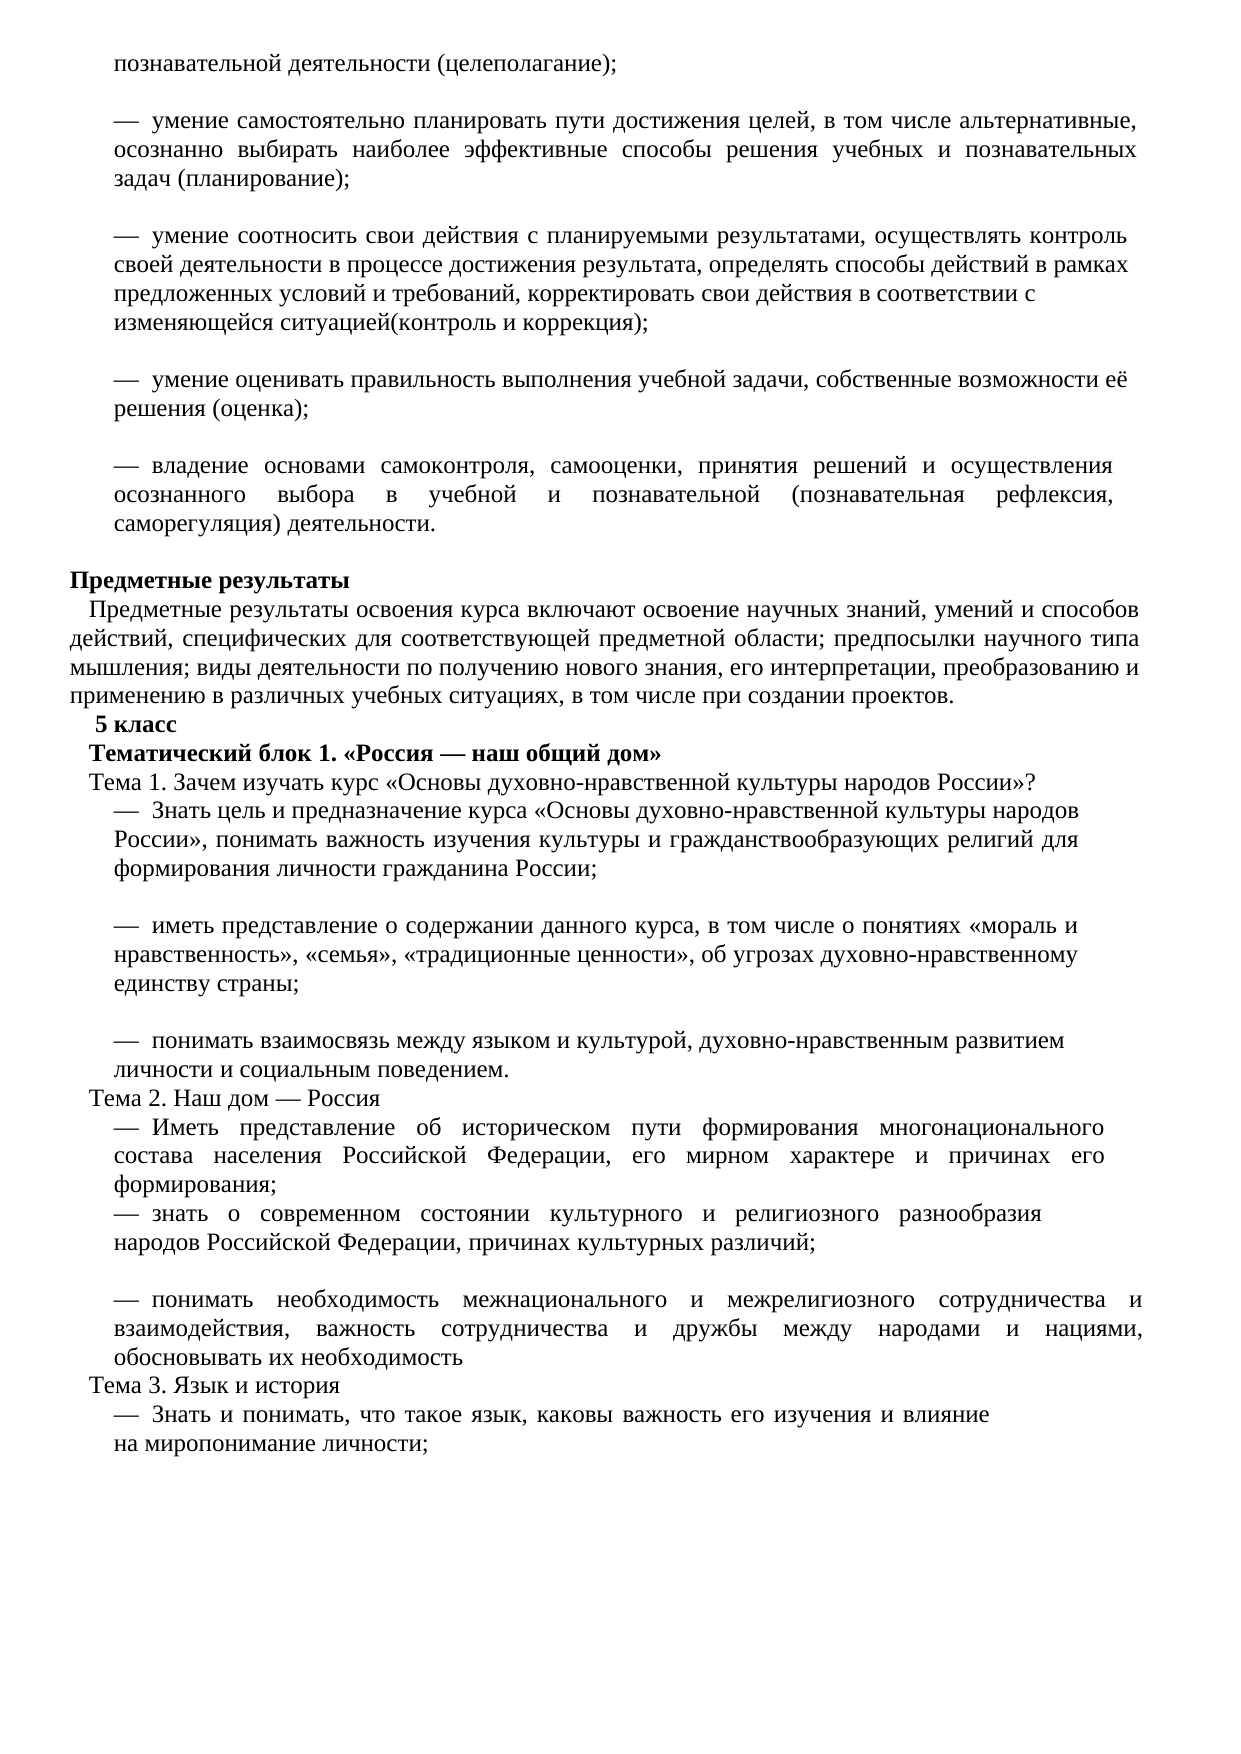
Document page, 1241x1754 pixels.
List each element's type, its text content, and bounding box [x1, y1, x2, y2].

list понимать взаимосвязь между языком и культурой, духовно-нравственным развитием личности и социальным поведением. [113, 1025, 1065, 1083]
list понимать необходимость межнационального и межрелигиозного сотрудничества и взаимодействия, важность сотрудничества и дружбы между народами и нациями, обосновывать их необходимость [113, 1284, 1143, 1370]
list Иметь представление об историческом пути формирования многонационального состава населения Российской Федерации, его мирном характере и причинах его формирования; [113, 1112, 1104, 1198]
text познавательной деятельности (целеполагание); [113, 48, 1184, 77]
subtitle Предметные результаты [69, 565, 1184, 594]
list иметь представление о содержании данного курса, в том числе о понятиях «мораль и нравственность», «семья», «традиционные ценности», об угрозах духовно-нравственному единству страны; [113, 910, 1079, 997]
subtitle Тематический блок 1. «Россия — наш общий дом» [88, 738, 1184, 767]
text Тема 3. Язык и история [88, 1370, 1184, 1399]
text изменяющейся ситуацией(контроль и коррекция); [113, 307, 1184, 335]
list знать о современном состоянии культурного и религиозного разнообразия народов Российской Федерации, причинах культурных различий; [113, 1198, 1042, 1255]
text Предметные результаты освоения курса включают освоение научных знаний, умений и способов действий, специфических для соответствующей предметной области; предпосылки научного типа мышления; виды деятельности по получению нового знания, его интерпретации, преобразованию и применению в различных учебных ситуациях, в том числе при создании проектов. [69, 594, 1141, 709]
list умение оценивать правильность выполнения учебной задачи, собственные возможности её решения (оценка); [113, 364, 1128, 422]
list Знать и понимать, что такое язык, каковы важность его изучения и влияние на миропонимание личности; [113, 1399, 990, 1457]
list владение основами самоконтроля, самооценки, принятия решений и осуществления осознанного выбора в учебной и познавательной (познавательная рефлексия, саморегуляция) деятельности. [113, 450, 1113, 537]
text Тема 1. Зачем изучать курс «Основы духовно-нравственной культуры народов России»? [88, 767, 1184, 795]
list умение самостоятельно планировать пути достижения целей, в том числе альтернативные, осознанно выбирать наиболее эффективные способы решения учебных и познавательных задач (планирование); [113, 105, 1138, 192]
list умение соотносить свои действия с планируемыми результатами, осуществлять контроль своей деятельности в процессе достижения результата, определять способы действий в рамках предложенных условий и требований, корректировать свои действия в соответствии с [113, 220, 1129, 307]
list Знать цель и предназначение курса «Основы духовно-нравственной культуры народов России», понимать важность изучения культуры и гражданствообразующих религий для формирования личности гражданина России; [113, 795, 1079, 882]
text 5 класс [69, 709, 1141, 738]
text Тема 2. Наш дом — Россия [88, 1083, 1184, 1112]
